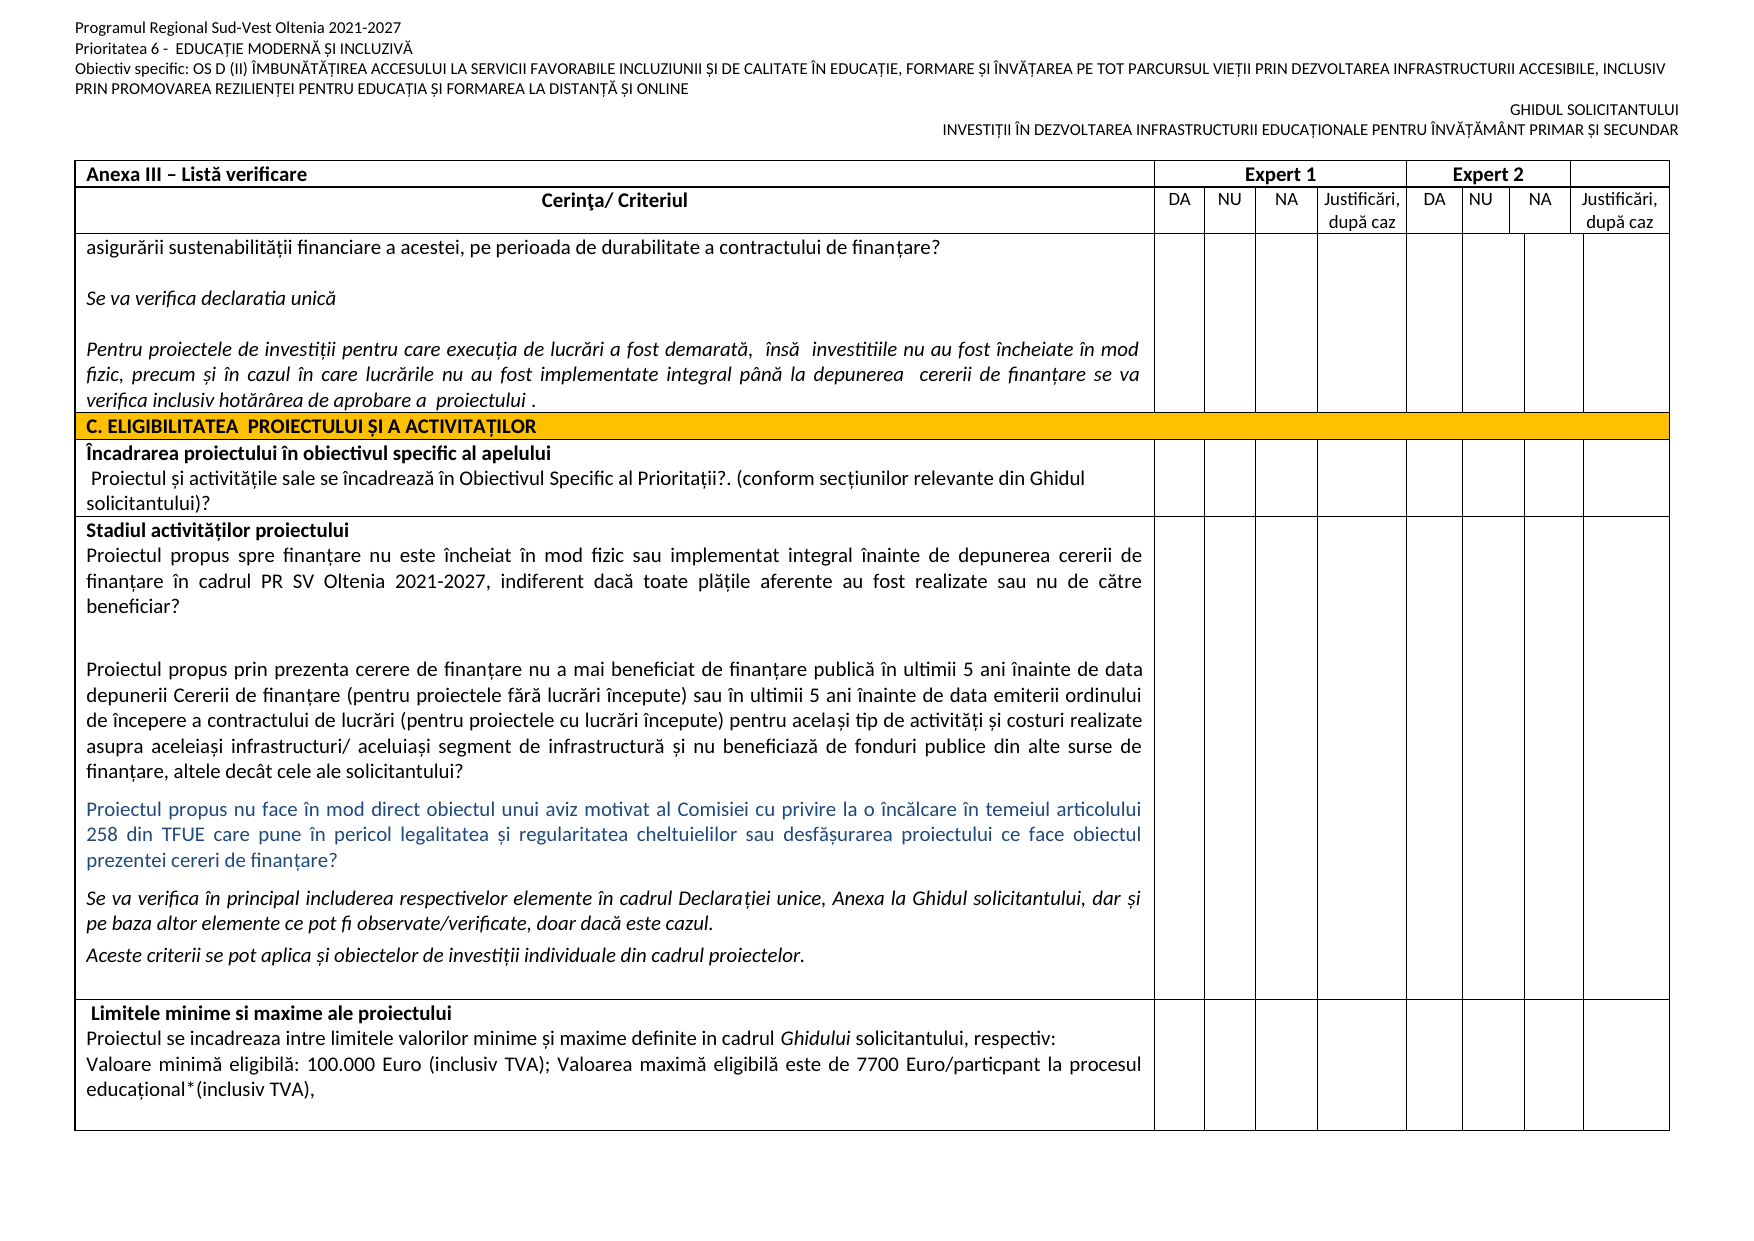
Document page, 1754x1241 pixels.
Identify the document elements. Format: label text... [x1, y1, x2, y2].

table_cell [1463, 440, 1524, 516]
table_cell [1584, 234, 1669, 412]
table_cell [1525, 1000, 1583, 1130]
table_cell [1525, 440, 1583, 516]
table_cell DA [1155, 188, 1204, 233]
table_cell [76, 234, 1154, 412]
table_cell NA [1256, 188, 1317, 233]
table_cell [1256, 517, 1317, 999]
table_cell [1205, 517, 1255, 999]
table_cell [76, 1000, 1154, 1130]
table_cell NU [1463, 188, 1509, 233]
table_cell [1463, 517, 1524, 999]
table_cell DA [1407, 188, 1462, 233]
table_cell Încadrarea proiectului în obiectivul specific al apelului Proiectul şi activităţile sale se încadrează în Obiectivul Specific al Prioritații?. (conform secţiunilor relevante din Ghidul solicitantului)? [76, 440, 1154, 516]
table_cell NU [1205, 188, 1255, 233]
table_cell [1256, 234, 1317, 412]
table_cell [1318, 440, 1406, 516]
table_cell [1525, 234, 1583, 412]
table_header Anexa III – Listă verificare [76, 161, 1154, 186]
table_cell [1584, 1000, 1669, 1130]
table_cell [1407, 440, 1462, 516]
table_cell [1525, 517, 1583, 999]
table_header [1571, 161, 1669, 186]
table_cell [1407, 517, 1462, 999]
table_cell [1205, 1000, 1255, 1130]
table_cell [1584, 440, 1669, 516]
table_cell Stadiul activităților proiectului Proiectul propus spre finanţare nu este încheiat în mod fizic sau implementat integral înainte de depunerea cererii de finanțare în cadrul PR SV Oltenia 2021-2027, indiferent dacă toate plățile aferente au fost realizate sau nu de către beneficiar? Proiectul propus prin prezenta cerere de finanţare nu a mai beneficiat de finanţare publică în ultimii 5 ani înainte de data depunerii Cererii de finanţare (pentru proiectele fără lucrări începute) sau în ultimii 5 ani înainte de data emiterii ordinului de începere a contractului de lucrări (pentru proiectele cu lucrări începute) pentru acelaşi tip de activităţi și costuri realizate asupra aceleiaşi infrastructuri/ aceluiaşi segment de infrastructură şi nu beneficiază de fonduri publice din alte surse de finanţare, altele decât cele ale solicitantului? Proiectul propus nu face în mod direct obiectul unui aviz motivat al Comisiei cu privire la o încălcare în temeiul articolului 258 din TFUE care pune în pericol legalitatea și regularitatea cheltuielilor sau desfășurarea proiectului ce face obiectul prezentei cereri de finanţare? Se va verifica în principal includerea respectivelor elemente în cadrul Declaraţiei unice, Anexa la Ghidul solicitantului, dar şi pe baza altor elemente ce pot fi observate/verificate, doar dacă este cazul. Aceste criterii se pot aplica şi obiectelor de investiţii individuale din cadrul proiectelor. [76, 517, 1154, 999]
table_cell [1584, 517, 1669, 999]
table_cell Justificări, după caz [1571, 188, 1669, 233]
table_cell Justificări, după caz [1318, 188, 1406, 233]
table_cell [1318, 1000, 1406, 1130]
table_cell [1155, 1000, 1204, 1130]
table_cell [1155, 517, 1204, 999]
table_header Expert 1 [1155, 161, 1406, 186]
table_cell [1205, 234, 1255, 412]
table_cell [1407, 234, 1462, 412]
table_cell [1463, 234, 1524, 412]
table_cell [1256, 440, 1317, 516]
table_cell [1463, 1000, 1524, 1130]
table_cell [1155, 234, 1204, 412]
table_header Expert 2 [1407, 161, 1570, 186]
table_cell [1155, 440, 1204, 516]
table_cell Cerinţa/ Criteriul [76, 188, 1154, 233]
table_cell NA [1510, 188, 1570, 233]
table_cell [1256, 1000, 1317, 1130]
table_cell [1318, 234, 1406, 412]
table_cell [1318, 517, 1406, 999]
table_cell [1407, 1000, 1462, 1130]
table_cell C. ELIGIBILITATEA PROIECTULUI ȘI A ACTIVITAȚILOR [76, 413, 1669, 439]
table_cell [1205, 440, 1255, 516]
